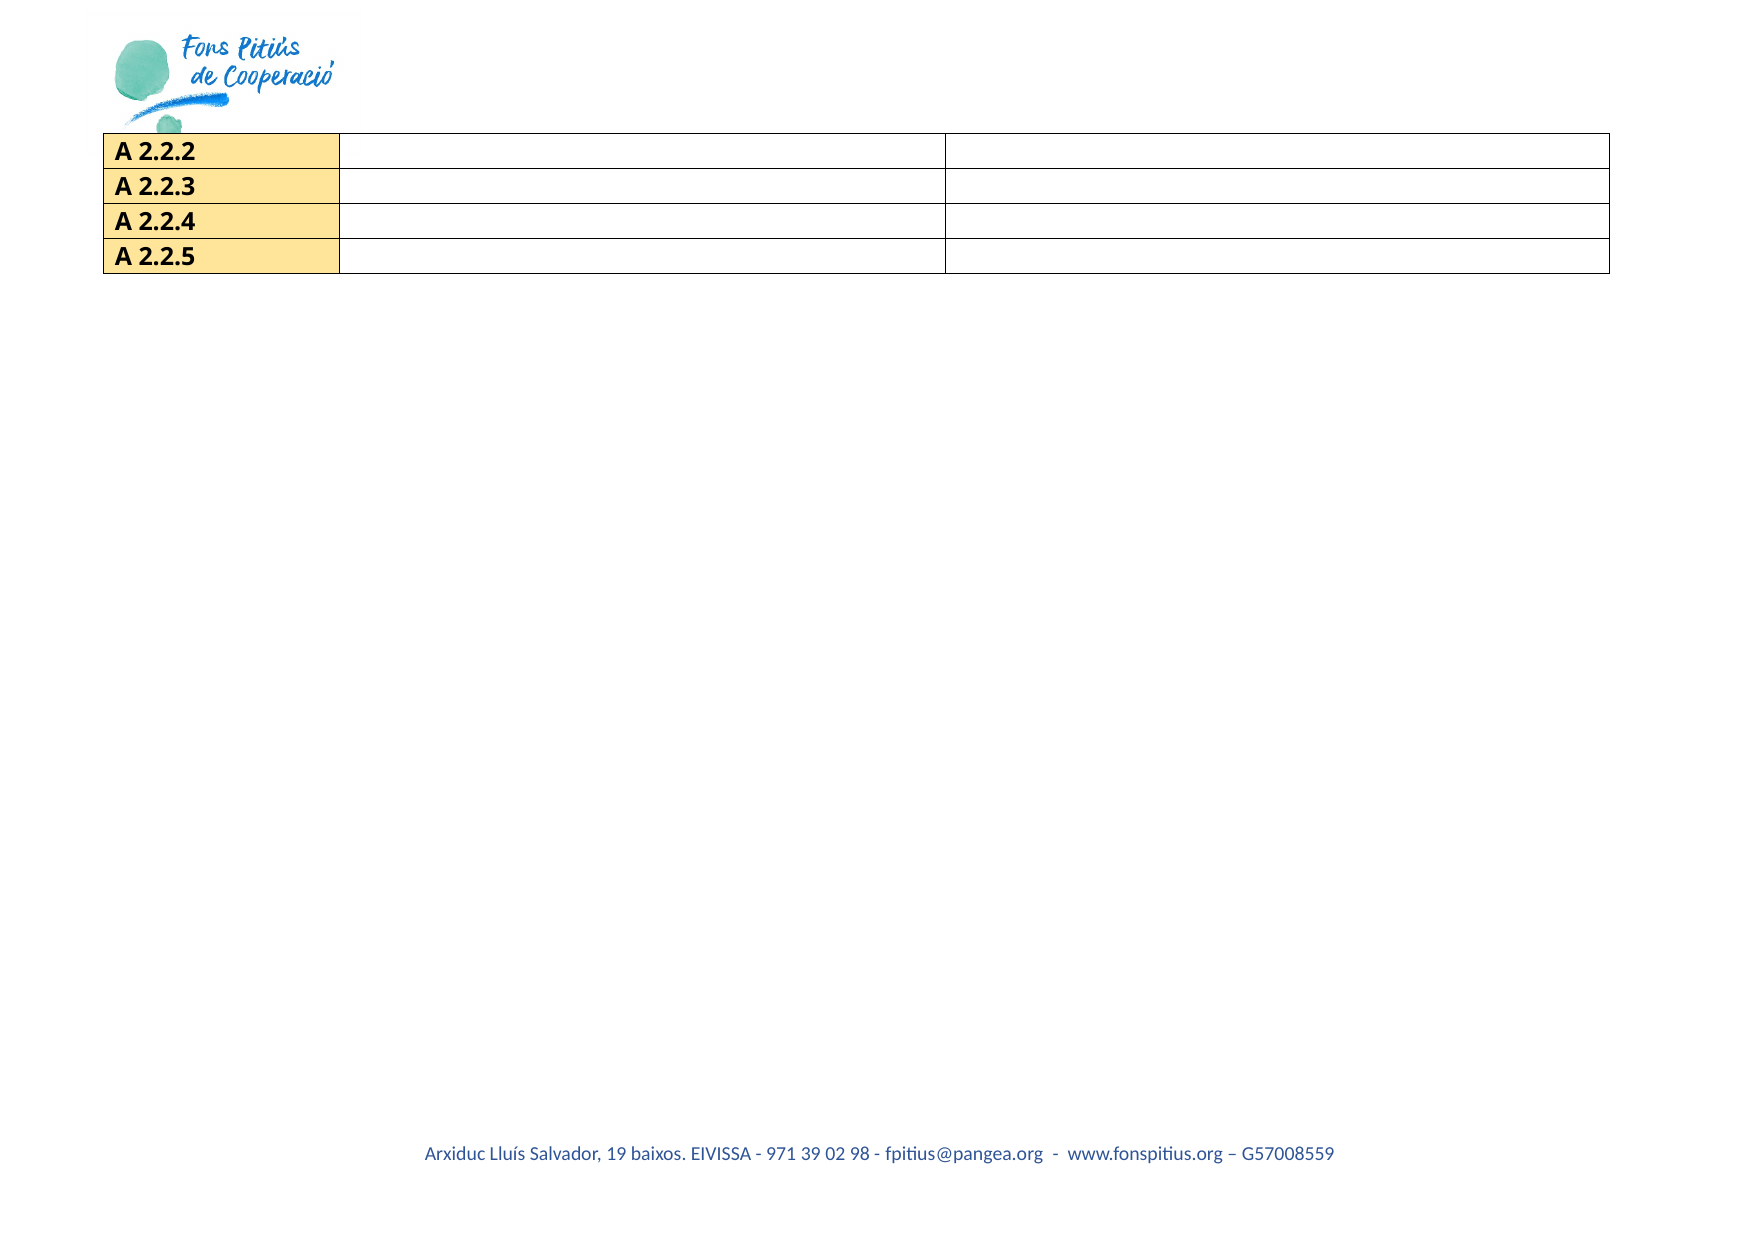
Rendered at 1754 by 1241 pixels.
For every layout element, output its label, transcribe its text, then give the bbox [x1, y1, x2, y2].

table_cell [340, 134, 945, 168]
table_cell [340, 239, 945, 273]
table_cell A 2.2.4 [104, 204, 339, 238]
table_cell [946, 239, 1609, 273]
table_cell A 2.2.2 [104, 134, 339, 168]
table_cell [340, 169, 945, 203]
table_cell A 2.2.3 [104, 169, 339, 203]
table_cell [946, 169, 1609, 203]
table_cell A 2.2.5 [104, 239, 339, 273]
table_cell [946, 134, 1609, 168]
picture [85, 9, 364, 155]
table_cell [340, 204, 945, 238]
table_cell [946, 204, 1609, 238]
